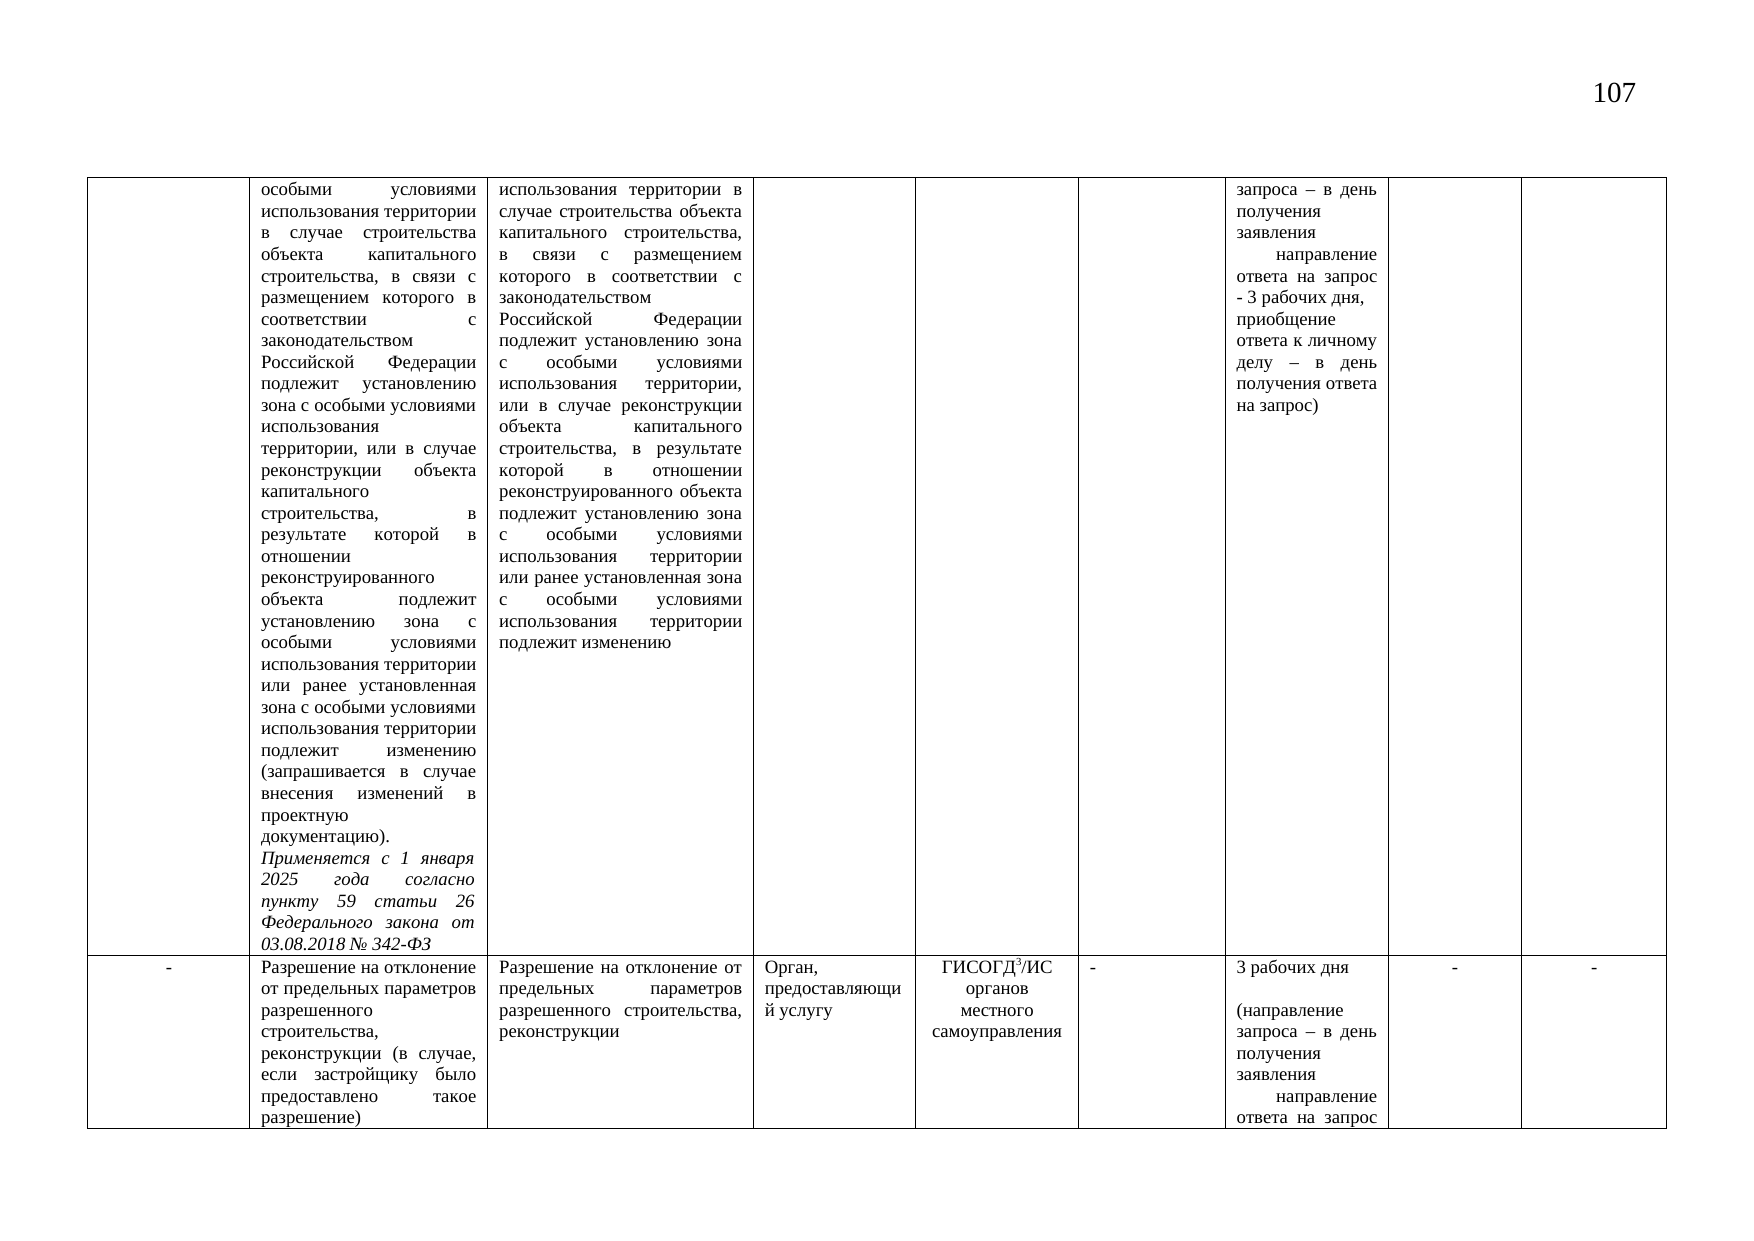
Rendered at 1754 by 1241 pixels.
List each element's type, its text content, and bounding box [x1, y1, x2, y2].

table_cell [1226, 178, 1388, 954]
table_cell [250, 956, 487, 1128]
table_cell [916, 178, 1078, 954]
table_cell - [1522, 178, 1666, 954]
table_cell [754, 956, 915, 1128]
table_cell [488, 178, 753, 954]
table_cell - [88, 178, 249, 954]
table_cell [754, 178, 915, 954]
table_cell - [88, 956, 249, 1128]
table_cell - [1389, 956, 1521, 1128]
table_cell - [1522, 956, 1666, 1128]
table_cell - [1079, 178, 1225, 954]
table_cell - [1389, 178, 1521, 954]
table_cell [916, 956, 1078, 1128]
table_cell - [1079, 956, 1225, 1128]
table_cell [1226, 956, 1388, 1128]
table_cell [488, 956, 753, 1128]
